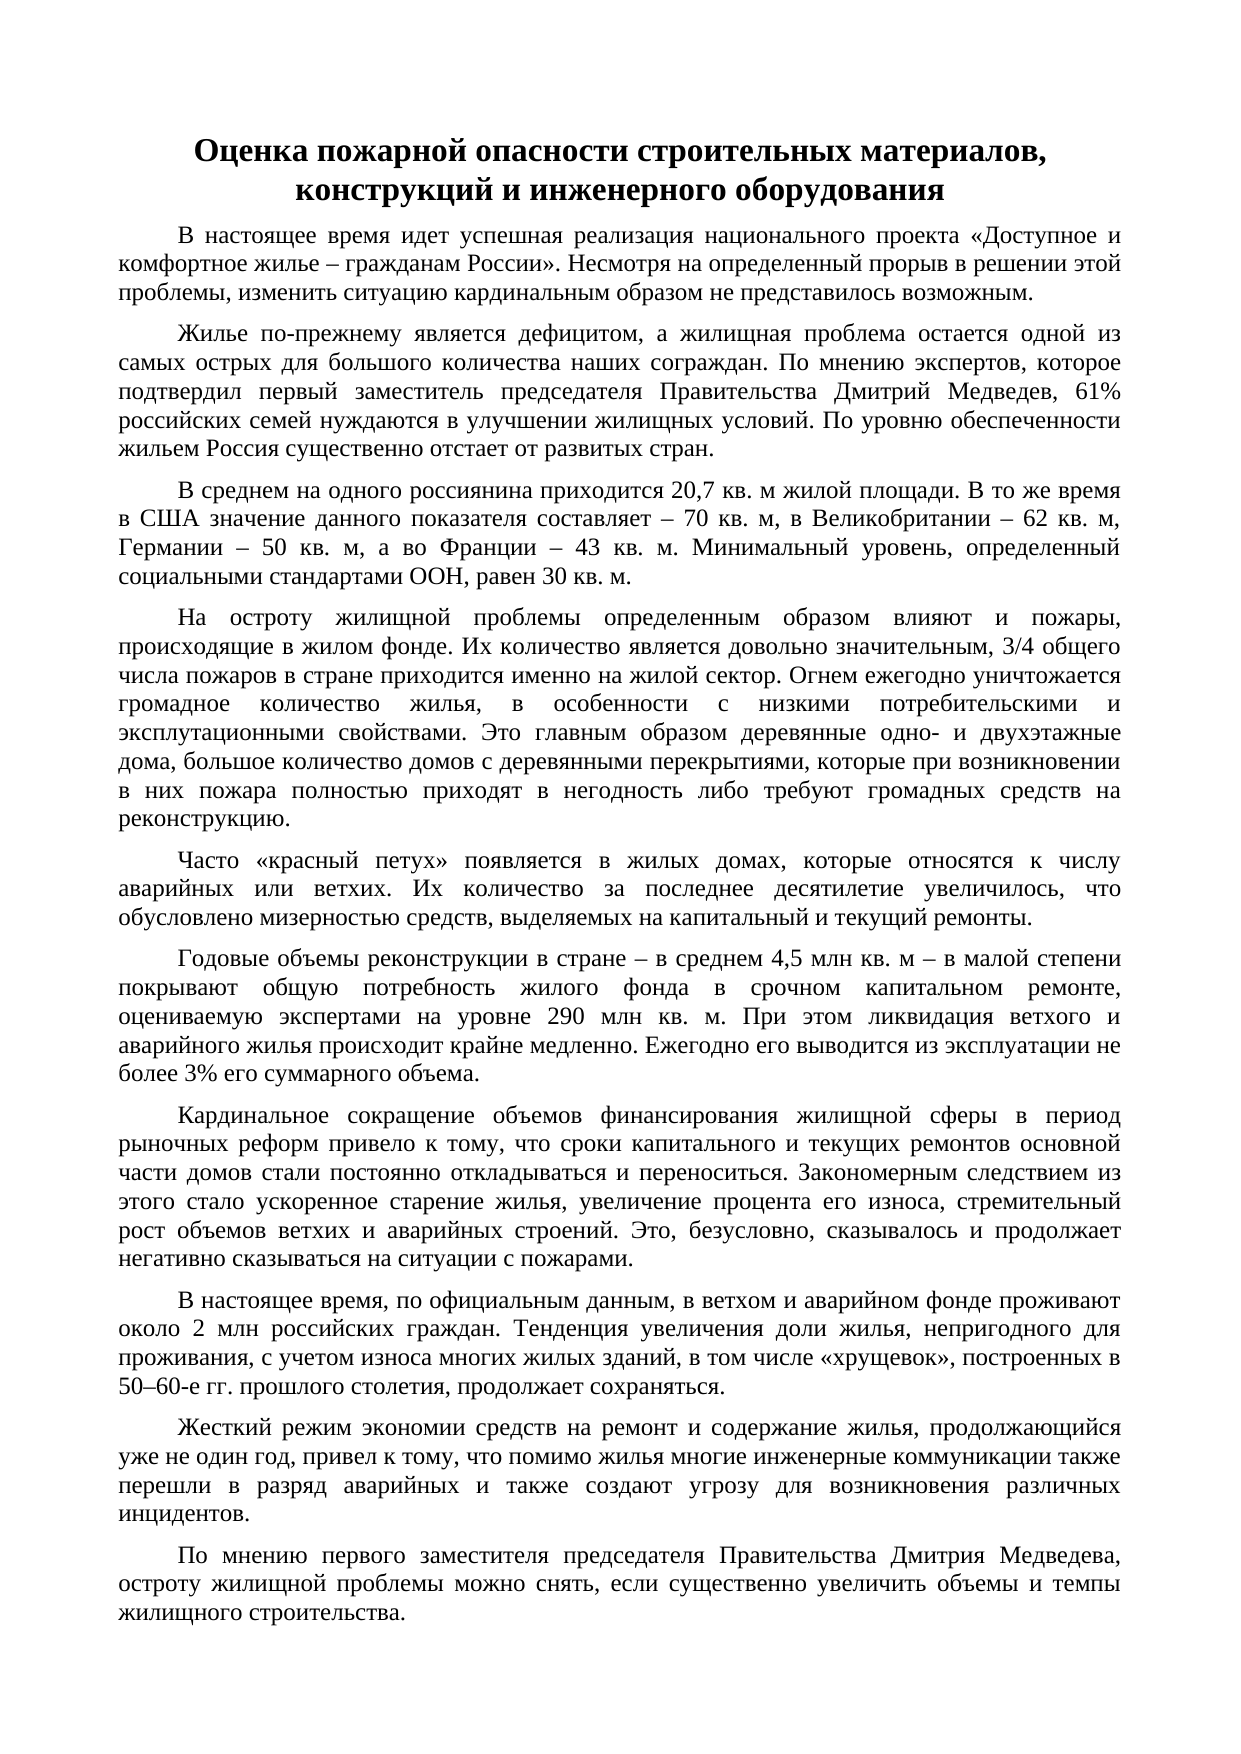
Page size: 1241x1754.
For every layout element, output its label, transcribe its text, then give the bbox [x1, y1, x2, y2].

text В среднем на одного россиянина приходится 20,7 кв. м жилой площади. В то же время в США значение данного показателя составляет – 70 кв. м, в Великобритании – 62 кв. м, Германии – 50 кв. м, а во Франции – 43 кв. м. Минимальный уровень, определенный социальными стандартами ООН, равен 30 кв. м. [118, 475, 1122, 590]
text Кардинальное сокращение объемов финансирования жилищной сферы в период рыночных реформ привело к тому, что сроки капитального и текущих ремонтов основной части домов стали постоянно откладываться и переноситься. Закономерным следствием из этого стало ускоренное старение жилья, увеличение процента его износа, стремительный рост объемов ветхих и аварийных строений. Это, безусловно, сказывалось и продолжает негативно сказываться на ситуации с пожарами. [118, 1100, 1122, 1272]
text Жесткий режим экономии средств на ремонт и содержание жилья, продолжающийся уже не один год, привел к тому, что помимо жилья многие инженерные коммуникации также перешли в разряд аварийных и также создают угрозу для возникновения различных инцидентов. [118, 1412, 1122, 1527]
text Жилье по-прежнему является дефицитом, а жилищная проблема остается одной из самых острых для большого количества наших сограждан. По мнению экспертов, которое подтвердил первый заместитель председателя Правительства Дмитрий Медведев, 61% российских семей нуждаются в улучшении жилищных условий. По уровню обеспеченности жильем Россия существенно отстает от развитых стран. [118, 318, 1122, 462]
text По мнению первого заместителя председателя Правительства Дмитрия Медведева, остроту жилищной проблемы можно снять, если существенно увеличить объемы и темпы жилищного строительства. [118, 1540, 1122, 1626]
text В настоящее время, по официальным данным, в ветхом и аварийном фонде проживают около 2 млн российских граждан. Тенденция увеличения доли жилья, непригодного для проживания, с учетом износа многих жилых зданий, в том числе «хрущевок», построенных в 50–60-е гг. прошлого столетия, продолжает сохраняться. [118, 1285, 1122, 1400]
text Часто «красный петух» появляется в жилых домах, которые относятся к числу аварийных или ветхих. Их количество за последнее десятилетие увеличилось, что обусловлено мизерностью средств, выделяемых на капитальный и текущий ремонты. [118, 845, 1122, 931]
text В настоящее время идет успешная реализация национального проекта «Доступное и комфортное жилье – гражданам России». Несмотря на определенный прорыв в решении этой проблемы, изменить ситуацию кардинальным образом не представилось возможным. [118, 220, 1122, 306]
text Оценка пожарной опасности строительных материалов, конструкций и инженерного оборудования [118, 131, 1122, 207]
text Годовые объемы реконструкции в стране – в среднем 4,5 млн кв. м – в малой степени покрывают общую потребность жилого фонда в срочном капитальном ремонте, оцениваемую экспертами на уровне 290 млн кв. м. При этом ликвидация ветхого и аварийного жилья происходит крайне медленно. Ежегодно его выводится из эксплуатации не более 3% его суммарного объема. [118, 943, 1122, 1087]
text На остроту жилищной проблемы определенным образом влияют и пожары, происходящие в жилом фонде. Их количество является довольно значительным, 3/4 общего числа пожаров в стране приходится именно на жилой сектор. Огнем ежегодно уничтожается громадное количество жилья, в особенности с низкими потребительскими и эксплутационными свойствами. Это главным образом деревянные одно- и двухэтажные дома, большое количество домов с деревянными перекрытиями, которые при возникновении в них пожара полностью приходят в негодность либо требуют громадных средств на реконструкцию. [118, 602, 1122, 832]
